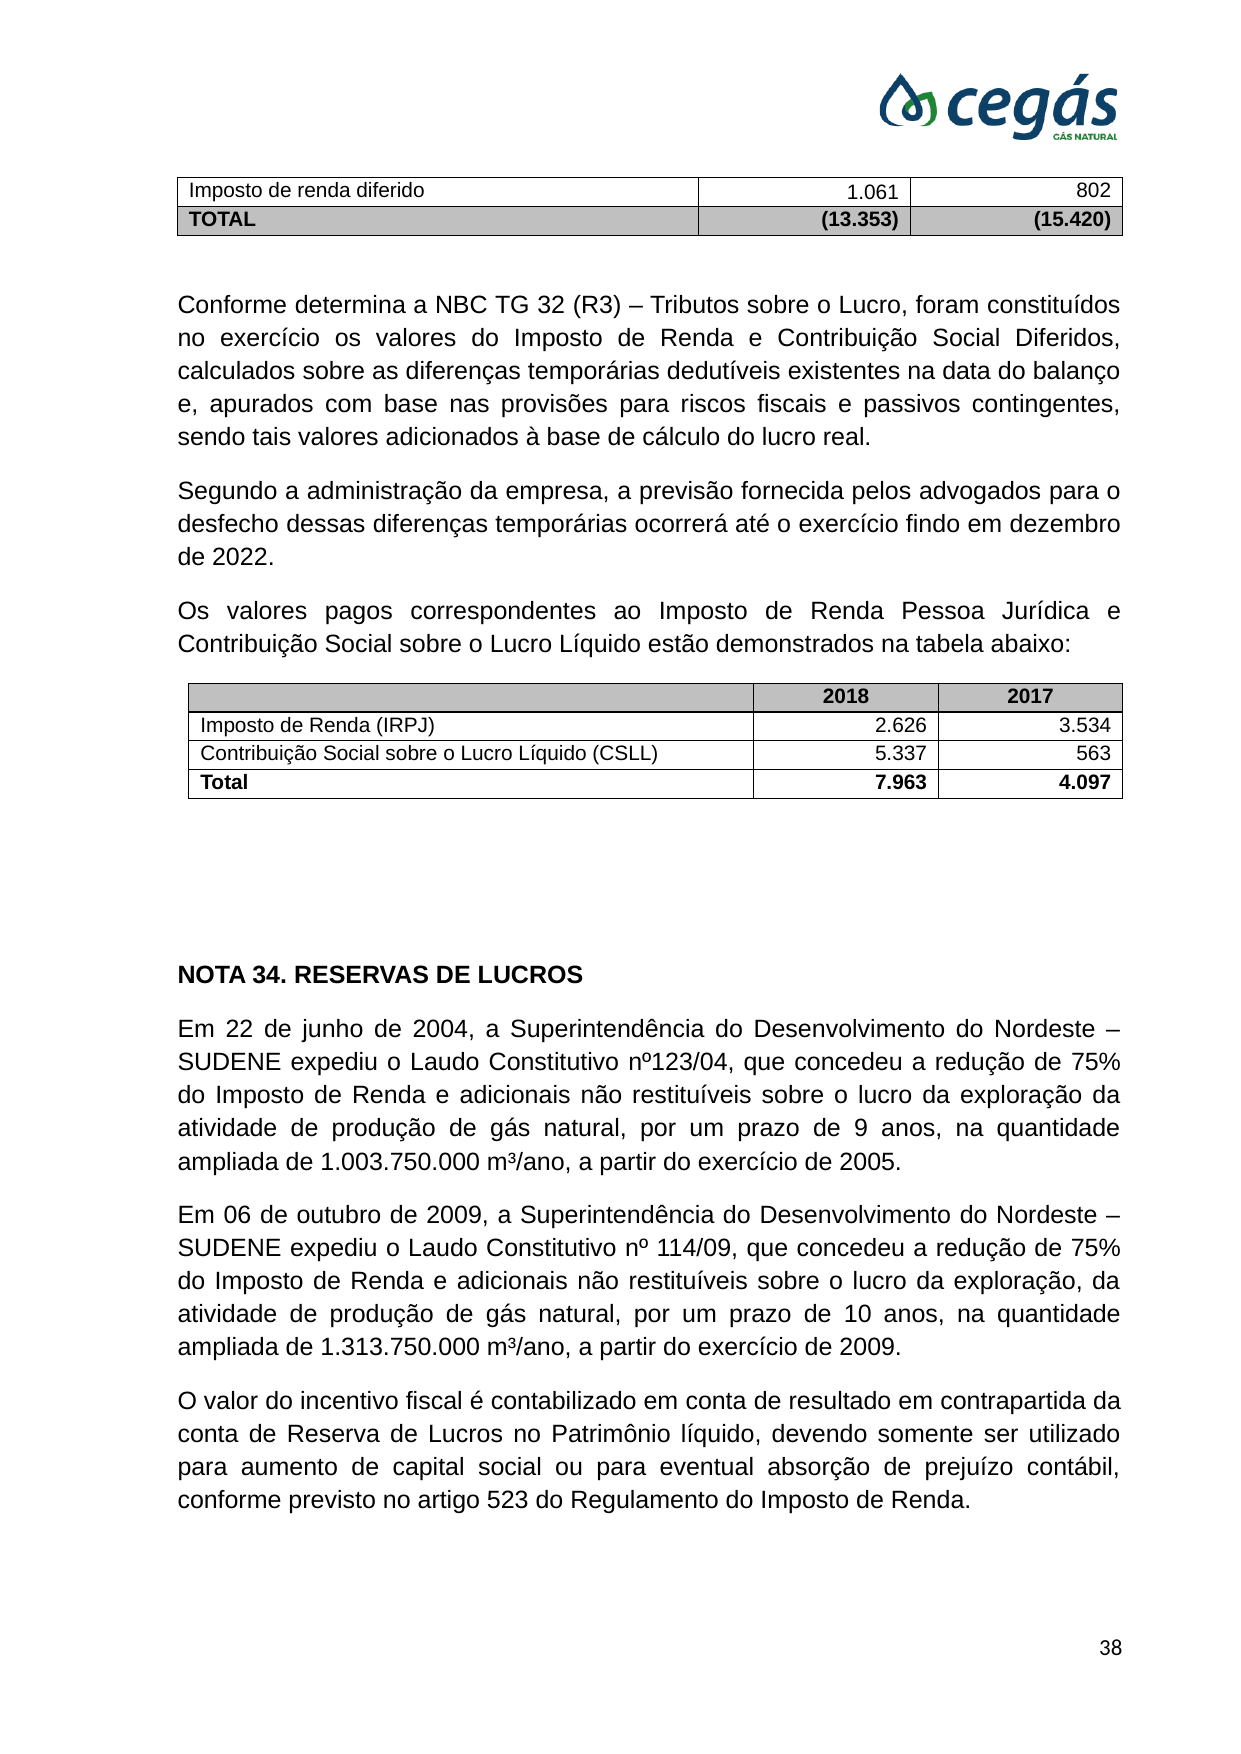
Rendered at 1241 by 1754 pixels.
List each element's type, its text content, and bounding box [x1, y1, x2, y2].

text Segundo a administração da empresa, a previsão fornecida pelos advogados para o desfecho dessas diferenças temporárias ocorrerá até o exercício findo em dezembro de 2022. [177, 476, 1122, 571]
text O valor do incentivo fiscal é contabilizado em conta de resultado em contrapartida da conta de Reserva de Lucros no Patrimônio líquido, devendo somente ser utilizado para aumento de capital social ou para eventual absorção de prejuízo contábil, conforme previsto no artigo 523 do Regulamento do Imposto de Renda. [177, 1386, 1122, 1514]
table_cell 2.626 [754, 713, 938, 740]
table_cell Imposto de Renda (IRPJ) [189, 713, 753, 740]
text NOTA 34. RESERVAS DE LUCROS [177, 961, 1122, 989]
table_cell 4.097 [939, 770, 1122, 798]
text Conforme determina a NBC TG 32 (R3) – Tributos sobre o Lucro, foram constituídos no exercício os valores do Imposto de Renda e Contribuição Social Diferidos, calculados sobre as diferenças temporárias dedutíveis existentes na data do balanço e, apurados com base nas provisões para riscos fiscais e passivos contingentes, sendo tais valores adicionados à base de cálculo do lucro real. [177, 290, 1122, 451]
table_cell 1.061 [699, 178, 910, 206]
text Em 06 de outubro de 2009, a Superintendência do Desenvolvimento do Nordeste – SUDENE expediu o Laudo Constitutivo nº 114/09, que concedeu a redução de 75% do Imposto de Renda e adicionais não restituíveis sobre o lucro da exploração, da atividade de produção de gás natural, por um prazo de 10 anos, na quantidade ampliada de 1.313.750.000 m³/ano, a partir do exercício de 2009. [177, 1200, 1122, 1361]
table_cell Imposto de renda diferido [178, 178, 698, 206]
text Em 22 de junho de 2004, a Superintendência do Desenvolvimento do Nordeste – SUDENE expediu o Laudo Constitutivo nº123/04, que concedeu a redução de 75% do Imposto de Renda e adicionais não restituíveis sobre o lucro da exploração da atividade de produção de gás natural, por um prazo de 9 anos, na quantidade ampliada de 1.003.750.000 m³/ano, a partir do exercício de 2005. [177, 1014, 1122, 1175]
table_header 2017 [939, 684, 1122, 711]
table_cell 3.534 [939, 713, 1122, 740]
table_header 2018 [754, 684, 938, 711]
table_cell 563 [939, 741, 1122, 769]
table_header [189, 684, 753, 711]
table_cell 5.337 [754, 741, 938, 769]
table_cell (13.353) [699, 207, 910, 235]
picture [879, 73, 1118, 140]
table_cell 802 [911, 178, 1122, 206]
table_cell Contribuição Social sobre o Lucro Líquido (CSLL) [189, 741, 753, 769]
text Os valores pagos correspondentes ao Imposto de Renda Pessoa Jurídica e Contribuição Social sobre o Lucro Líquido estão demonstrados na tabela abaixo: [177, 596, 1122, 657]
table_cell Total [189, 770, 753, 798]
table_cell 7.963 [754, 770, 938, 798]
table_cell (15.420) [911, 207, 1122, 235]
table_cell TOTAL [178, 207, 698, 235]
